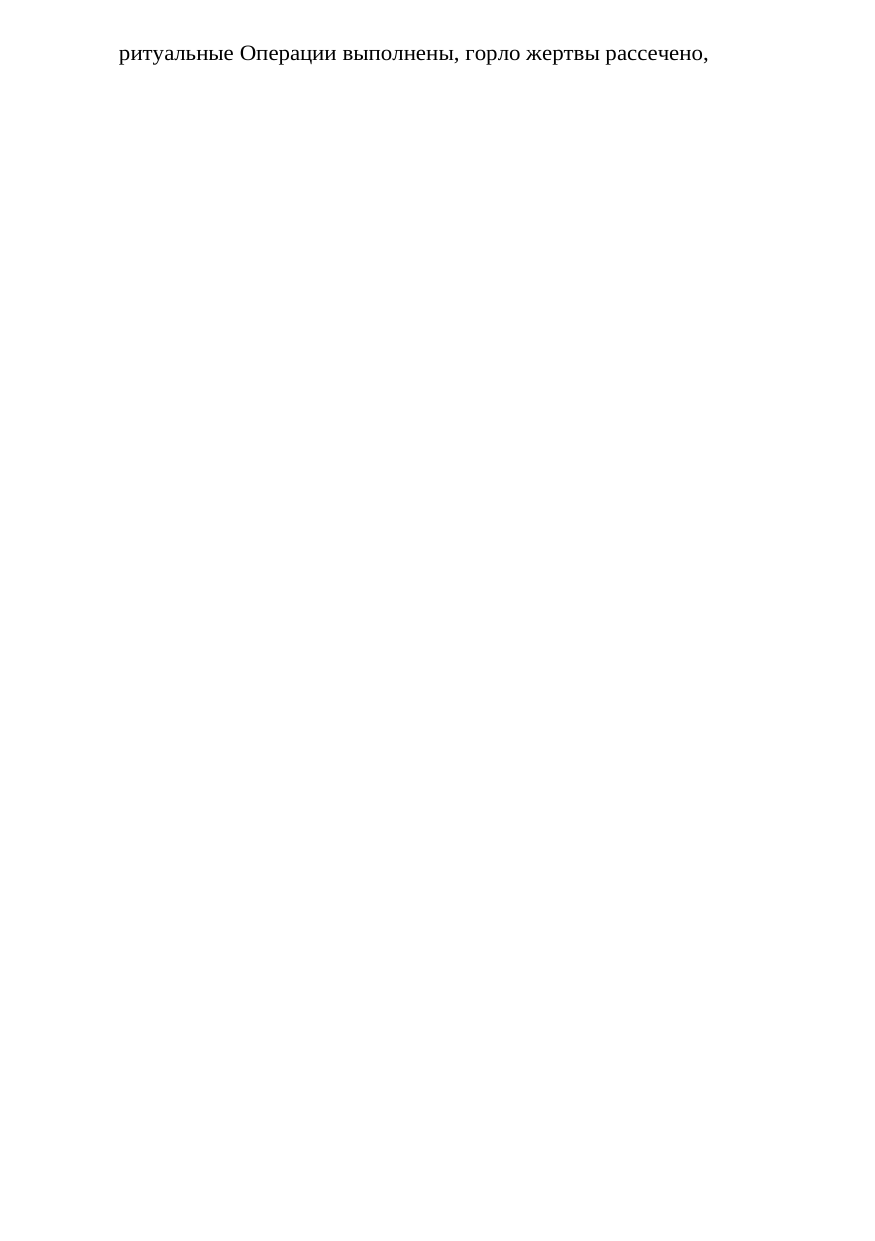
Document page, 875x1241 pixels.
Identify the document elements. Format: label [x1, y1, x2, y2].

text [119, 39, 754, 65]
